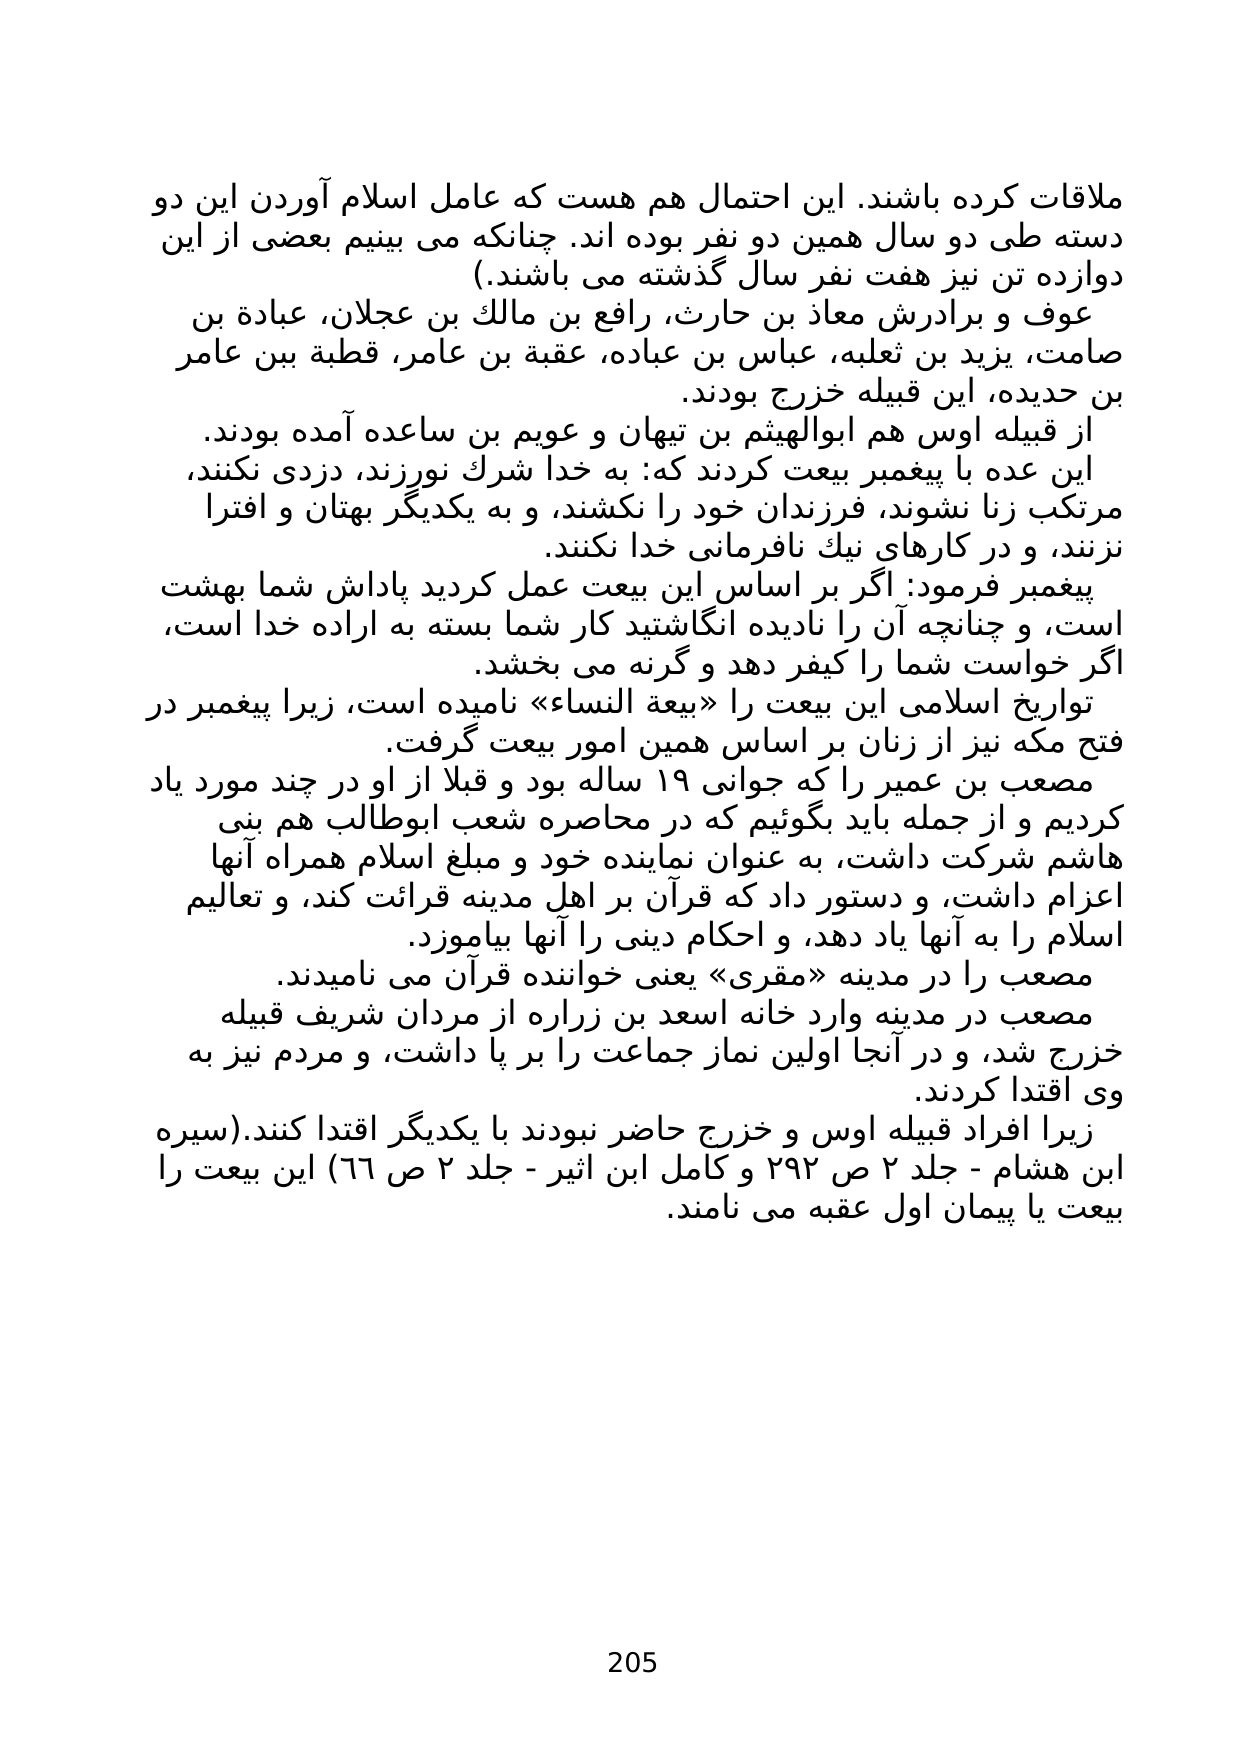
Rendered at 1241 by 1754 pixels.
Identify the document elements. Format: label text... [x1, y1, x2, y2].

text اين عده با پيغمبر بيعت كردند كه: به خدا شرك نورزند، دزدی نكنند، مرتكب زنا نشوند، فرزندان خود را نكشند، و به يكديگر بهتان و افترا نزنند، و در كارهای نيك نافرمانی خدا نكنند. [141, 449, 1125, 566]
text مصعب بن عمير را كه جوانی ١٩ ساله بود و قبلا از او در چند مورد ياد كرديم و از جمله بايد بگوئيم كه در محاصره شعب ابوطالب هم بنی هاشم شركت داشت، به عنوان نماينده خود و مبلغ اسلام همراه آنها اعزام داشت، و دستور داد كه قرآن بر اهل مدينه قرائت كند، و تعاليم اسلام را به آنها ياد دهد، و احكام دينی را آنها بياموزد. [141, 760, 1125, 954]
text مصعب در مدينه وارد خانه اسعد بن زراره از مردان شريف قبيله خزرج شد، و در آنجا اولين نماز جماعت را بر پا داشت، و مردم نيز به وی اقتدا كردند. [141, 993, 1125, 1110]
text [141, 177, 1125, 294]
text پيغمبر فرمود: اگر بر اساس اين بيعت عمل كرديد پاداش شما بهشت است، و چنانچه آن را ناديده انگاشتيد كار شما بسته به اراده خدا است، اگر خواست شما را كيفر دهد و گرنه می بخشد. [141, 566, 1125, 682]
text عوف و برادرش معاذ بن حارث، رافع بن مالك بن عجلان، عبادة بن صامت، يزيد بن ثعلبه، عباس بن عباده، عقبة بن عامر، قطبة ببن عامر بن حديده، اين قبيله خزرج بودند. [141, 294, 1125, 410]
text از قبيله اوس هم ابوالهيثم بن تيهان و عويم بن ساعده آمده بودند. [141, 410, 1125, 449]
text مصعب را در مدينه «مقری» يعنی خواننده قرآن می ناميدند. [141, 954, 1125, 993]
text زيرا افراد قبيله اوس و خزرج حاضر نبودند با يكديگر اقتدا كنند.(سيره ابن هشام - جلد ٢ ص ٢٩٢ و كامل ابن اثير - جلد ٢ ص ٦٦) اين بيعت را بيعت يا پيمان اول عقبه می نامند. [141, 1110, 1125, 1226]
text تواريخ اسلامی اين بيعت را «بيعة النساء» ناميده است، زيرا پيغمبر در فتح مكه نيز از زنان بر اساس همين امور بيعت گرفت. [141, 682, 1125, 760]
